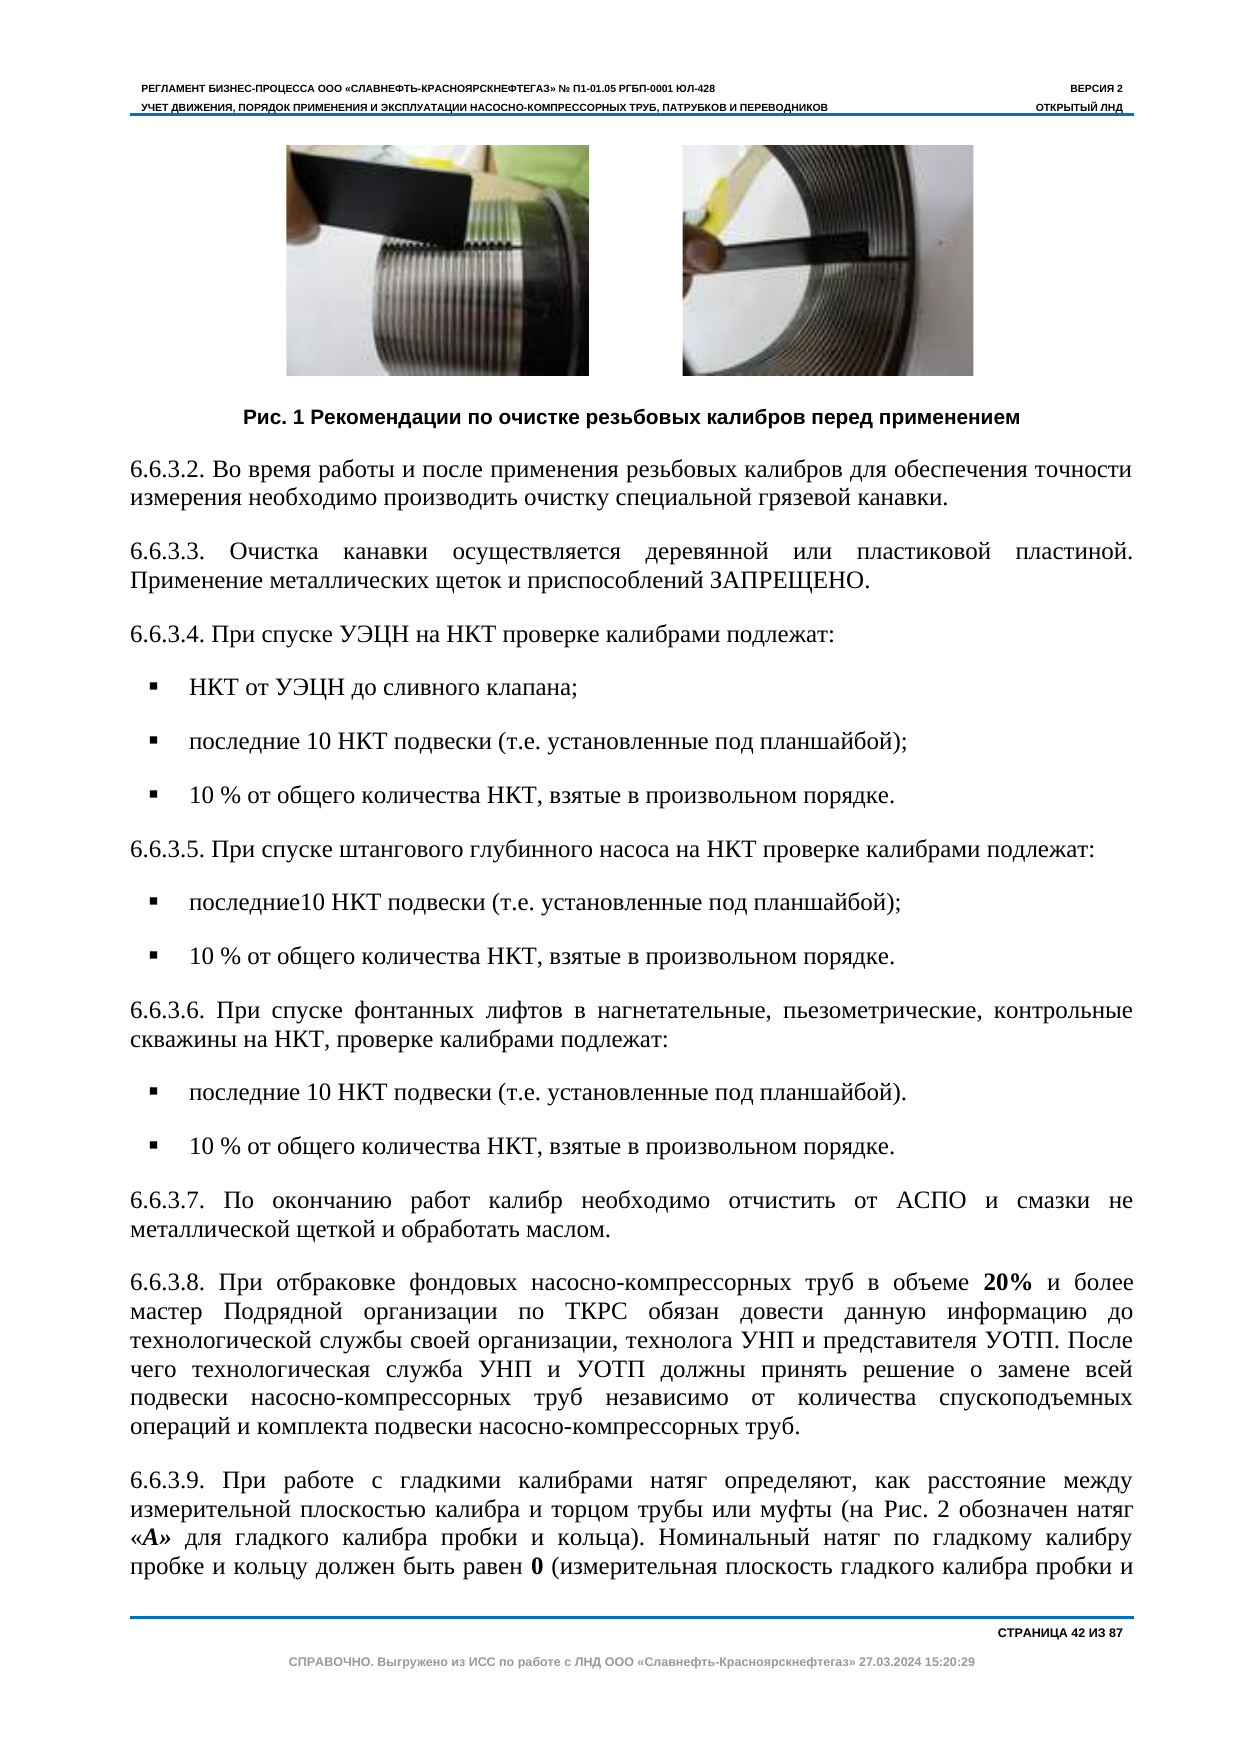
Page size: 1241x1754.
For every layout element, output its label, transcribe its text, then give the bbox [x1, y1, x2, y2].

text 6.6.3.3. Очистка канавки осуществляется деревянной или пластиковой пластиной. Применение металлических щеток и приспособлений ЗАПРЕЩЕНО. [130, 536, 1134, 594]
picture [286, 145, 589, 376]
list 10 % от общего количества НКТ, взятые в произвольном порядке. [148, 780, 1134, 809]
list НКТ от УЭЦН до сливного клапана; [148, 672, 1134, 701]
list последние10 НКТ подвески (т.е. установленные под планшайбой); [148, 887, 1134, 916]
text 6.6.3.2. Во время работы и после применения резьбовых калибров для обеспечения точности измерения необходимо производить очистку специальной грязевой канавки. [130, 454, 1134, 511]
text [130, 1465, 1134, 1580]
picture [682, 145, 974, 376]
list 10 % от общего количества НКТ, взятые в произвольном порядке. [148, 941, 1134, 970]
text 6.6.3.6. При спуске фонтанных лифтов в нагнетательные, пьезометрические, контрольные скважины на НКТ, проверке калибрами подлежат: [130, 995, 1134, 1052]
text 6.6.3.4. При спуске УЭЦН на НКТ проверке калибрами подлежат: [130, 619, 1134, 647]
text 6.6.3.5. При спуске штангового глубинного насоса на НКТ проверке калибрами подлежат: [130, 834, 1134, 862]
text Рис. 1 Рекомендации по очистке резьбовых калибров перед применением [130, 405, 1134, 429]
text 6.6.3.7. По окончанию работ калибр необходимо отчистить от АСПО и смазки не металлической щеткой и обработать маслом. [130, 1185, 1134, 1242]
text 6.6.3.8. При отбраковке фондовых насосно-компрессорных труб в объеме 20% и более мастер Подрядной организации по ТКРС обязан довести данную информацию до технологической службы своей организации, технолога УНП и представителя УОТП. После чего технологическая служба УНП и УОТП должны принять решение о замене всей подвески насосно-компрессорных труб независимо от количества спускоподъемных операций и комплекта подвески насосно-компрессорных труб. [130, 1267, 1134, 1440]
list 10 % от общего количества НКТ, взятые в произвольном порядке. [148, 1131, 1134, 1160]
list последние 10 НКТ подвески (т.е. установленные под планшайбой). [148, 1077, 1134, 1106]
list последние 10 НКТ подвески (т.е. установленные под планшайбой); [148, 726, 1134, 755]
